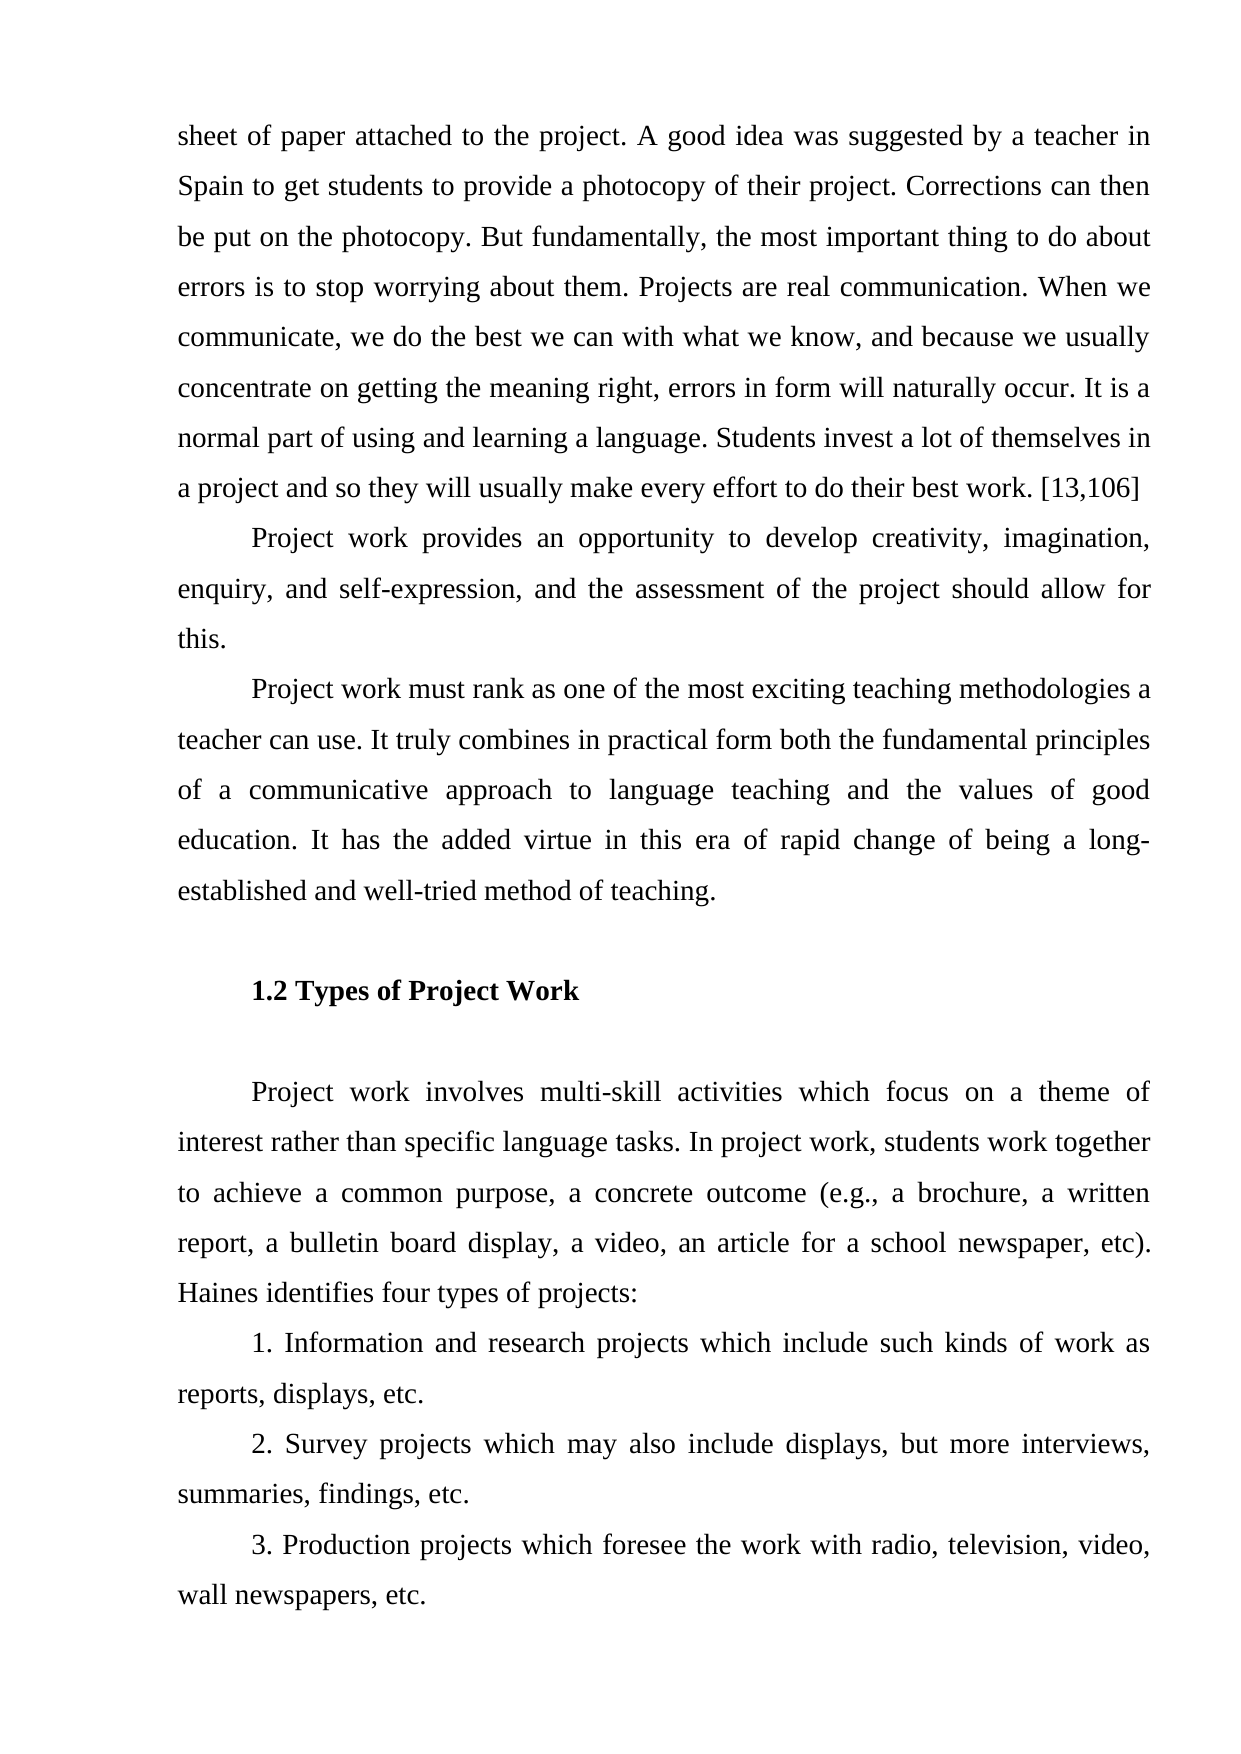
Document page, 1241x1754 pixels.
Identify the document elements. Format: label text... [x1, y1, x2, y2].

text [177, 118, 1152, 504]
text 2. Survey projects which may also include displays, but more interviews, summaries, findings, etc. [177, 1426, 1152, 1510]
text 1.2 Types of Project Work [177, 973, 1152, 1007]
text 3. Production projects which foresee the work with radio, television, video, wall newspapers, etc. [177, 1527, 1152, 1611]
text Project work involves multi-skill activities which focus on a theme of interest rather than specific language tasks. In project work, students work together to achieve a common purpose, a concrete outcome (e.g., a brochure, a written report, a bulletin board display, a video, an article for a school newspaper, etc). Haines identifies four types of projects: [177, 1074, 1152, 1309]
text Project work provides an opportunity to develop creativity, imagination, enquiry, and self-expression, and the assessment of the project should allow for this. [177, 521, 1152, 655]
text 1. Information and research projects which include such kinds of work as reports, displays, etc. [177, 1326, 1152, 1409]
text Project work must rank as one of the most exciting teaching methodologies a teacher can use. It truly combines in practical form both the fundamental principles of a communicative approach to language teaching and the values of good education. It has the added virtue in this era of rapid change of being a long- established and well-tried method of teaching. [177, 672, 1152, 906]
